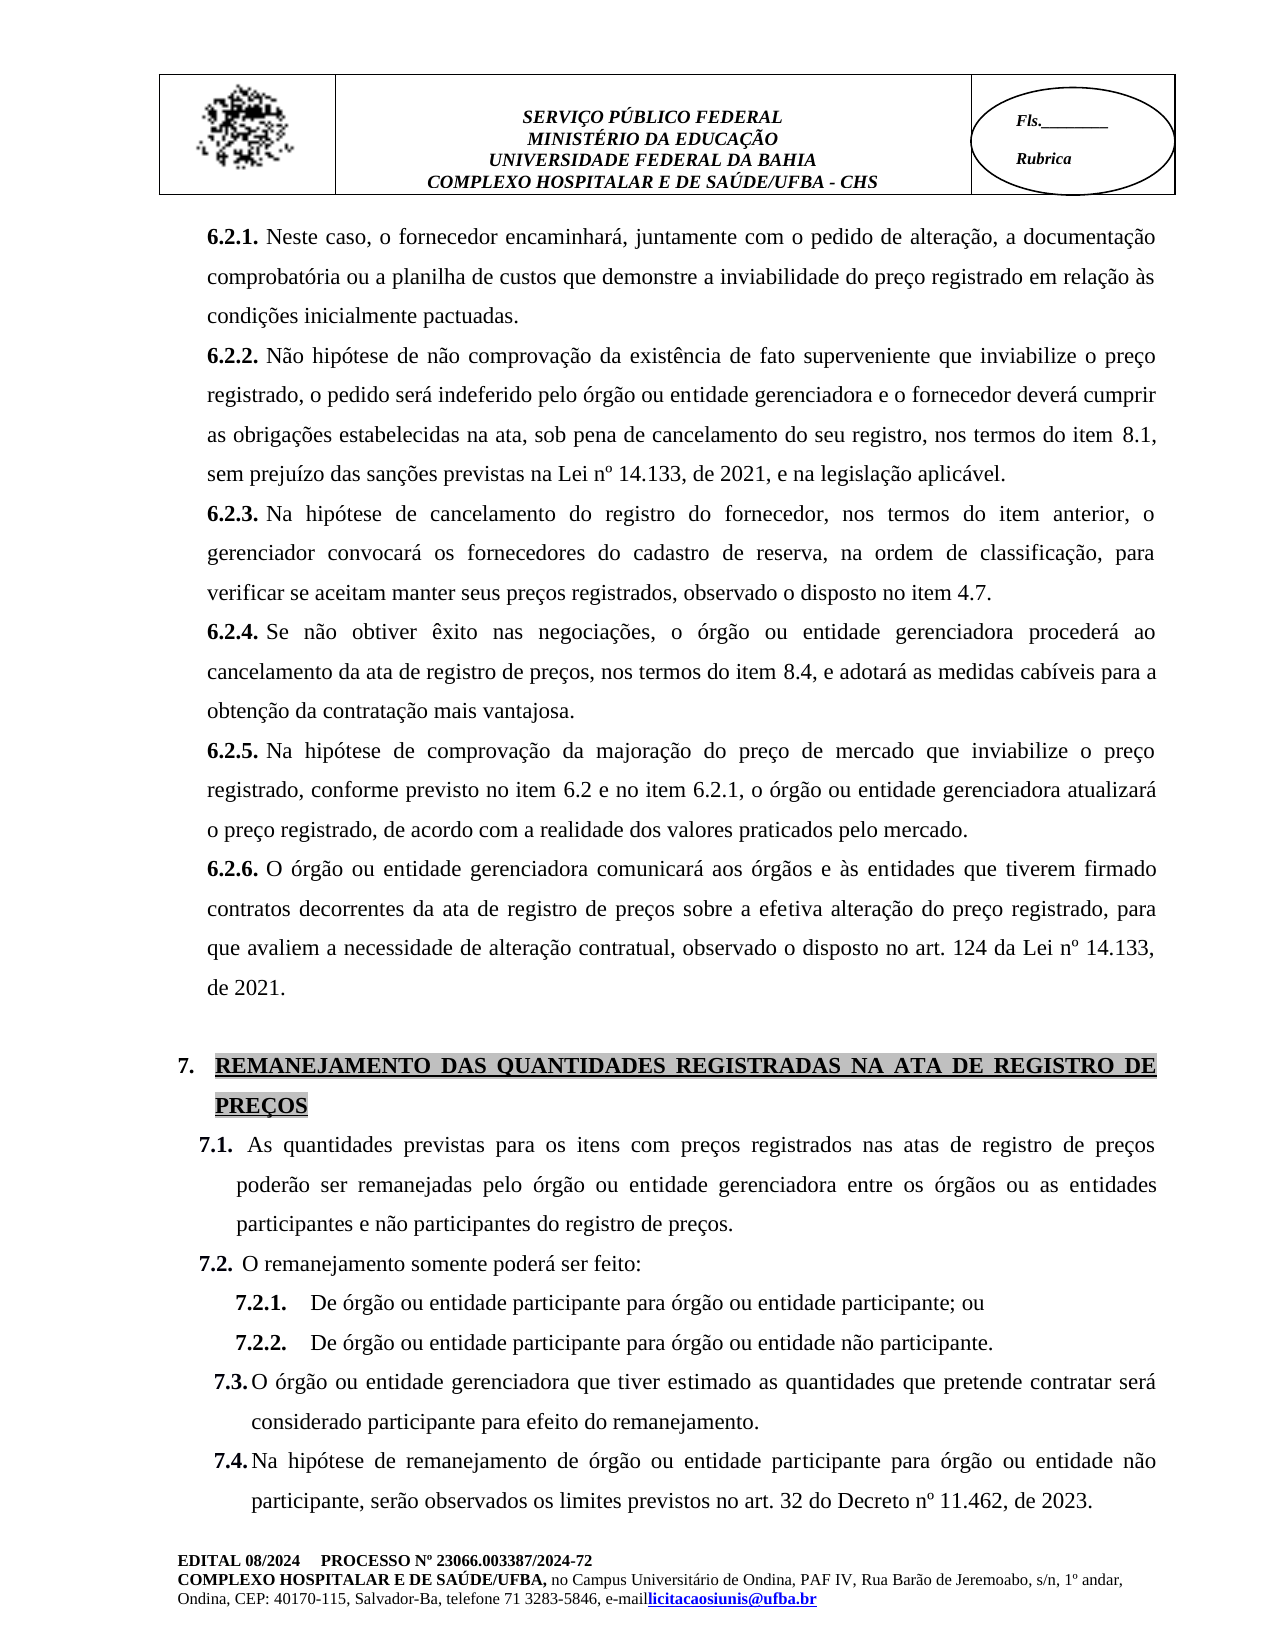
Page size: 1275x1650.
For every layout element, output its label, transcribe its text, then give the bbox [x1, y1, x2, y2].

list Na hipótese de remanejamento de órgão ou entidade participante para órgão ou entidade não participante, serão observados os limites previstos no art. 32 do Decreto nº 11.462, de 2023. [213, 1447, 1157, 1513]
list De órgão ou entidade participante para órgão ou entidade participante; ou [235, 1289, 1157, 1316]
list Se não obtiver êxito nas negociações, o órgão ou entidade gerenciadora procederá ao cancelamento da ata de registro de preços, nos termos do item 8.4, e adotará as medidas cabíveis para a obtenção da contratação mais vantajosa. [207, 618, 1157, 723]
list REMANEJAMENTO DAS QUANTIDADES REGISTRADAS NA ATA DE REGISTRO DE PREÇOS [177, 1052, 1157, 1118]
list Na hipótese de comprovação da majoração do preço de mercado que inviabilize o preço registrado, conforme previsto no item 6.2 e no item 6.2.1, o órgão ou entidade gerenciadora atualizará o preço registrado, de acordo com a realidade dos valores praticados pelo mercado. [207, 737, 1157, 842]
list De órgão ou entidade participante para órgão ou entidade não participante. [235, 1329, 1157, 1355]
list Não hipótese de não comprovação da existência de fato superveniente que inviabilize o preço registrado, o pedido será indeferido pelo órgão ou entidade gerenciadora e o fornecedor deverá cumprir as obrigações estabelecidas na ata, sob pena de cancelamento do seu registro, nos termos do item 8.1, sem prejuízo das sanções previstas na Lei nº 14.133, de 2021, e na legislação aplicável. [207, 342, 1157, 487]
list O remanejamento somente poderá ser feito: [199, 1250, 1157, 1276]
list Na hipótese de cancelamento do registro do fornecedor, nos termos do item anterior, o gerenciador convocará os fornecedores do cadastro de reserva, na ordem de classificação, para verificar se aceitam manter seus preços registrados, observado o disposto no item 4.7. [207, 500, 1157, 605]
list O órgão ou entidade gerenciadora comunicará aos órgãos e às entidades que tiverem firmado contratos decorrentes da ata de registro de preços sobre a efetiva alteração do preço registrado, para que avaliem a necessidade de alteração contratual, observado o disposto no art. 124 da Lei nº 14.133, de 2021. [207, 855, 1157, 1000]
list Neste caso, o fornecedor encaminhará, juntamente com o pedido de alteração, a documentação comprobatória ou a planilha de custos que demonstre a inviabilidade do preço registrado em relação às condições inicialmente pactuadas. [207, 223, 1157, 329]
list As quantidades previstas para os itens com preços registrados nas atas de registro de preços poderão ser remanejadas pelo órgão ou entidade gerenciadora entre os órgãos ou as entidades participantes e não participantes do registro de preços. [199, 1131, 1157, 1237]
list O órgão ou entidade gerenciadora que tiver estimado as quantidades que pretende contratar será considerado participante para efeito do remanejamento. [213, 1368, 1157, 1434]
